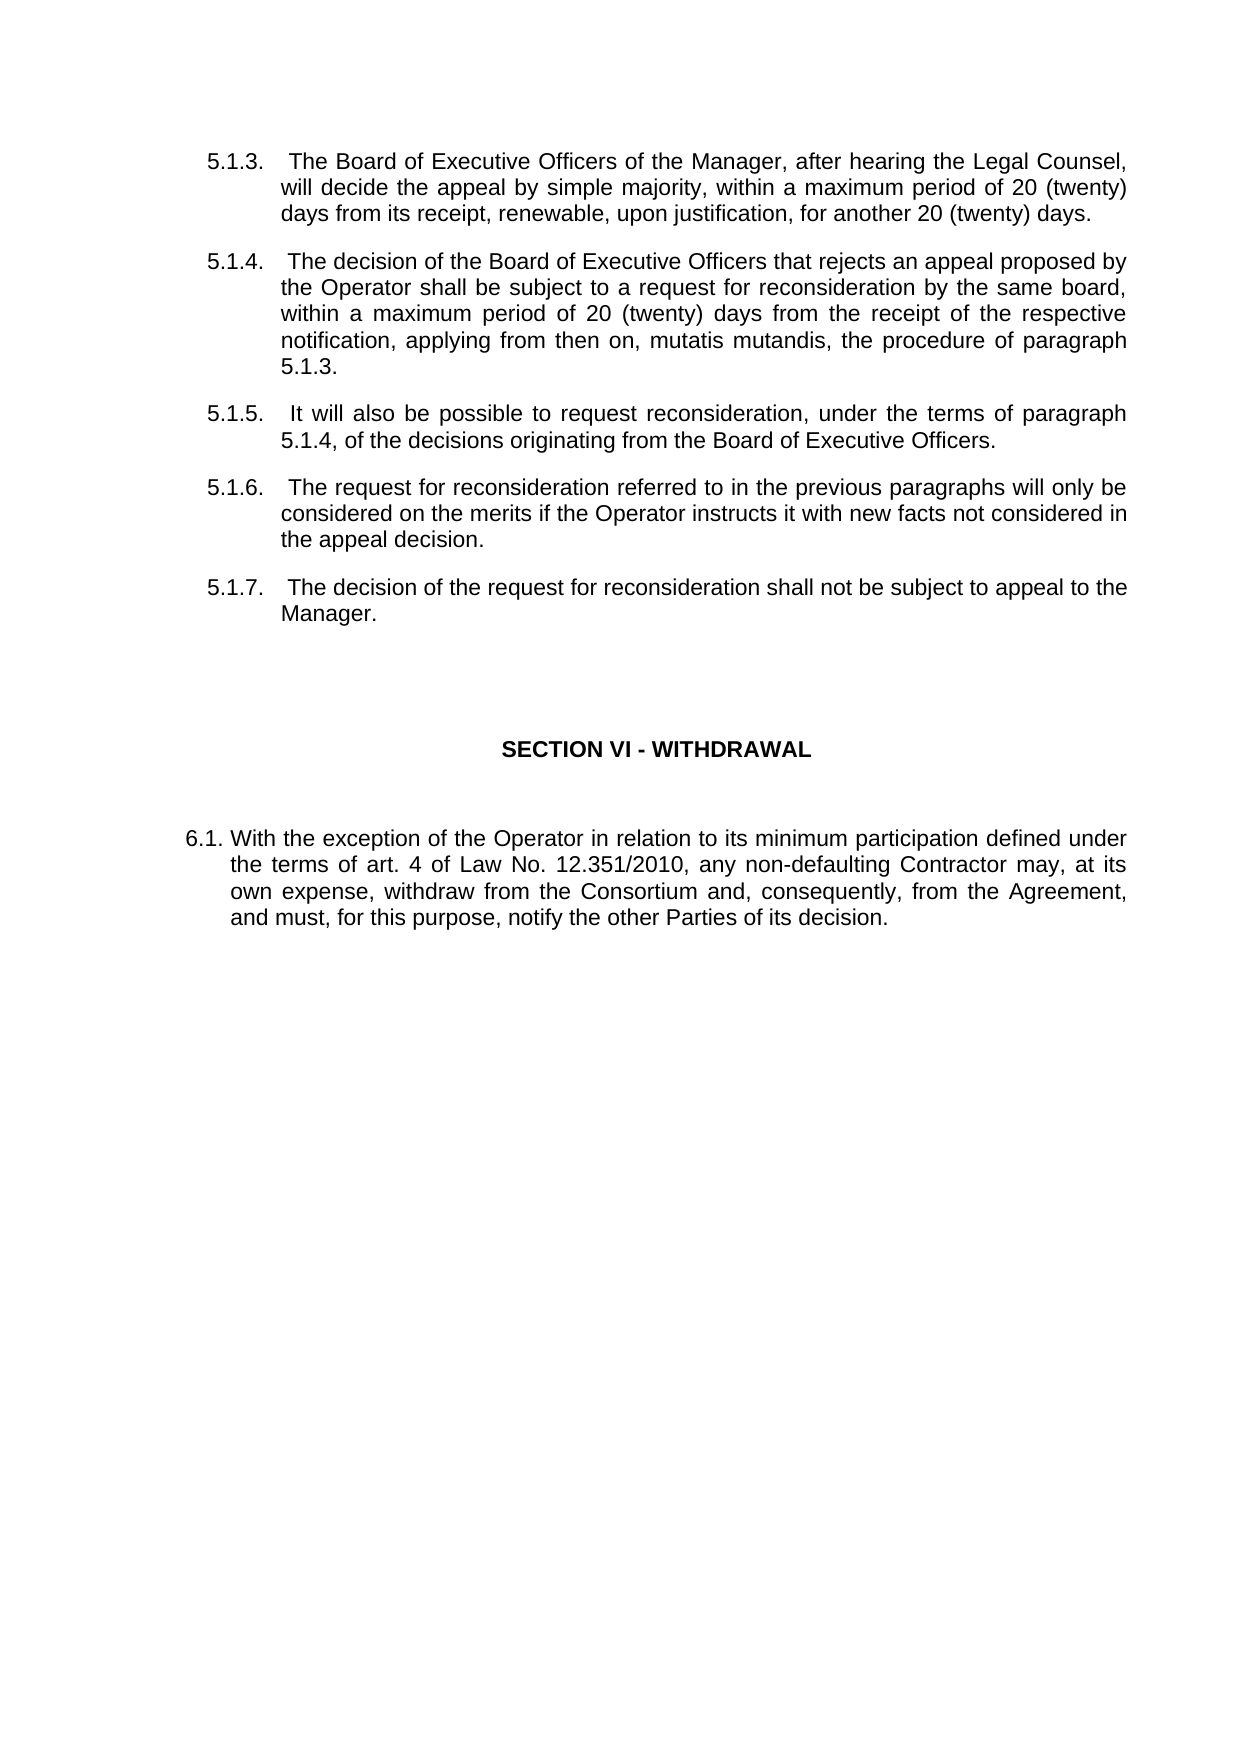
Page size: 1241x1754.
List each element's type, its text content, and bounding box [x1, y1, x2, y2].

text With the exception of the Operator in relation to its minimum participation defined under the terms of art. 4 of Law No. 12.351/2010, any non-defaulting Contractor may, at its own expense, withdraw from the Consortium and, consequently, from the Agreement, and must, for this purpose, notify the other Parties of its decision. [185, 825, 1128, 930]
list The decision of the request for reconsideration shall not be subject to appeal to the Manager. [207, 574, 1128, 626]
text SECTION VI - WITHDRAWAL [148, 736, 1128, 762]
list It will also be possible to request reconsideration, under the terms of paragraph 5.1.4, of the decisions originating from the Board of Executive Officers. [207, 400, 1128, 453]
list The request for reconsideration referred to in the previous paragraphs will only be considered on the merits if the Operator instructs it with new facts not considered in the appeal decision. [207, 474, 1128, 553]
list The Board of Executive Officers of the Manager, after hearing the Legal Counsel, will decide the appeal by simple majority, within a maximum period of 20 (twenty) days from its receipt, renewable, upon justification, for another 20 (twenty) days. [207, 148, 1128, 227]
list The decision of the Board of Executive Officers that rejects an appeal proposed by the Operator shall be subject to a request for reconsideration by the same board, within a maximum period of 20 (twenty) days from the receipt of the respective notification, applying from then on, mutatis mutandis, the procedure of paragraph 5.1.3. [207, 248, 1128, 379]
